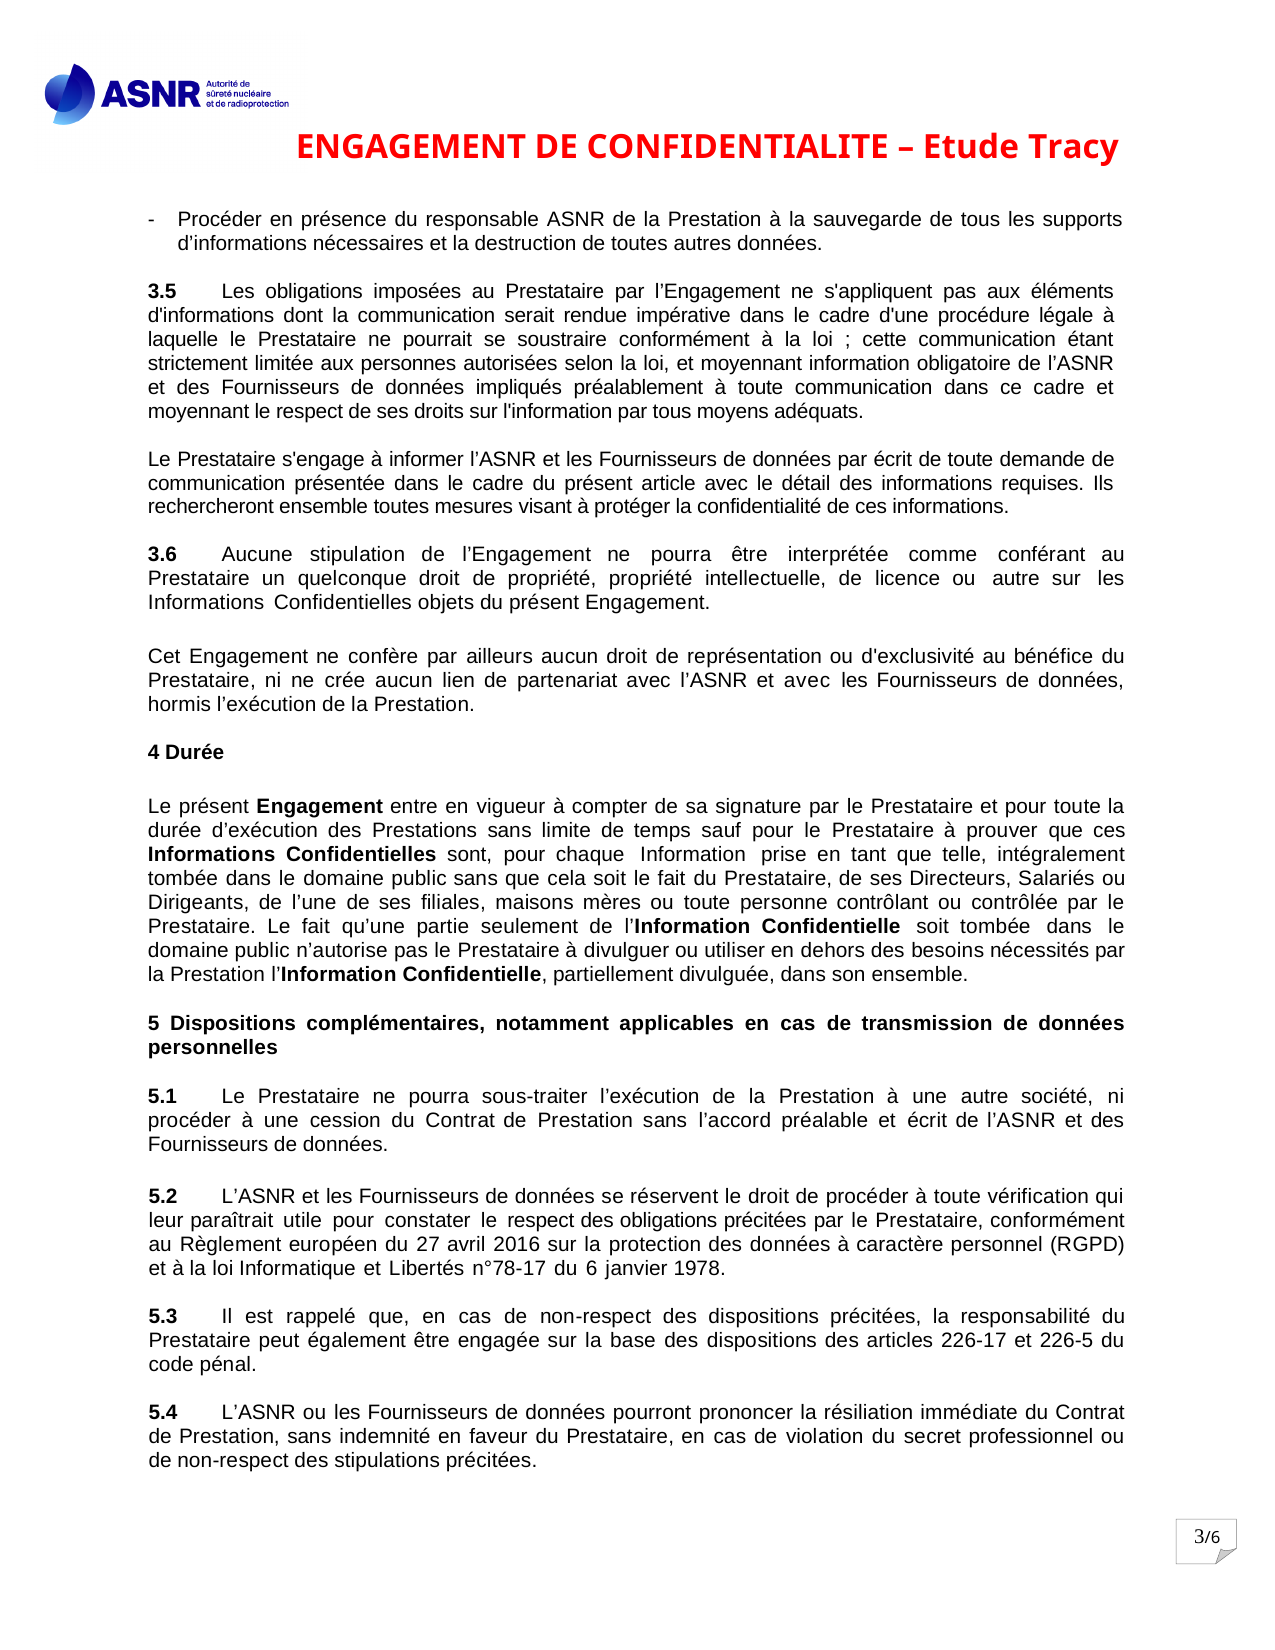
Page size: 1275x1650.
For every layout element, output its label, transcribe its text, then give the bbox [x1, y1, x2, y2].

text 5.4 L’ASNR ou les Fournisseurs de données pourront prononcer la résiliation immédiate du Contrat de Prestation, sans indemnité en faveur du Prestataire, en cas de violation du secret professionnel ou de non-respect des stipulations précitées. [148, 1400, 1125, 1472]
text Le Prestataire s'engage à informer l’ASNR et les Fournisseurs de données par écrit de toute demande de communication présentée dans le cadre du présent article avec le détail des informations requises. Ils rechercheront ensemble toutes mesures visant à protéger la confidentialité de ces informations. [148, 446, 1115, 518]
text 4 Durée [148, 740, 859, 764]
text - Procéder en présence du responsable ASNR de la Prestation à la sauvegarde de tous les supports d’informations nécessaires et la destruction de toutes autres données. [148, 207, 1125, 255]
text 3.6 Aucune stipulation de l’Engagement ne pourra être interprétée comme conférant au Prestataire un quelconque droit de propriété, propriété intellectuelle, de licence ou autre sur les Informations Confidentielles objets du présent Engagement. [148, 542, 1124, 614]
text 5.3 Il est rappelé que, en cas de non-respect des dispositions précitées, la responsabilité du Prestataire peut également être engagée sur la base des dispositions des articles 226-17 et 226-5 du code pénal. [148, 1304, 1125, 1376]
text Le présent Engagement entre en vigueur à compter de sa signature par le Prestataire et pour toute la durée d’exécution des Prestations sans limite de temps sauf pour le Prestataire à prouver que ces Informations Confidentielles sont, pour chaque Information prise en tant que telle, intégralement tombée dans le domaine public sans que cela soit le fait du Prestataire, de ses Directeurs, Salariés ou Dirigeants, de l’une de ses filiales, maisons mères ou toute personne contrôlant ou contrôlée par le Prestataire. Le fait qu’une partie seulement de l’Information Confidentielle soit tombée dans le domaine public n’autorise pas le Prestataire à divulguer ou utiliser en dehors des besoins nécessités par la Prestation l’Information Confidentielle, partiellement divulguée, dans son ensemble. [148, 794, 1125, 986]
text 5.1 Le Prestataire ne pourra sous-traiter l’exécution de la Prestation à une autre société, ni procéder à une cession du Contrat de Prestation sans l’accord préalable et écrit de l’ASNR et des Fournisseurs de données. [148, 1083, 1125, 1155]
text 3.5 Les obligations imposées au Prestataire par l’Engagement ne s'appliquent pas aux éléments d'informations dont la communication serait rendue impérative dans le cadre d'une procédure légale à laquelle le Prestataire ne pourrait se soustraire conformément à la loi ; cette communication étant strictement limitée aux personnes autorisées selon la loi, et moyennant information obligatoire de l’ASNR et des Fournisseurs de données impliqués préalablement à toute communication dans ce cadre et moyennant le respect de ses droits sur l'information par tous moyens adéquats. [148, 279, 1115, 422]
picture [33, 31, 309, 173]
text 5 Dispositions complémentaires, notamment applicables en cas de transmission de données personnelles [148, 1011, 1125, 1059]
text Cet Engagement ne confère par ailleurs aucun droit de représentation ou d'exclusivité au bénéfice du Prestataire, ni ne crée aucun lien de partenariat avec l’ASNR et avec les Fournisseurs de données, hormis l’exécution de la Prestation. [148, 644, 1125, 716]
text 5.2 L’ASNR et les Fournisseurs de données se réservent le droit de procéder à toute vérification qui leur paraîtrait utile pour constater le respect des obligations précitées par le Prestataire, conformément au Règlement européen du 27 avril 2016 sur la protection des données à caractère personnel (RGPD) et à la loi Informatique et Libertés n°78-17 du 6 janvier 1978. [148, 1183, 1125, 1279]
